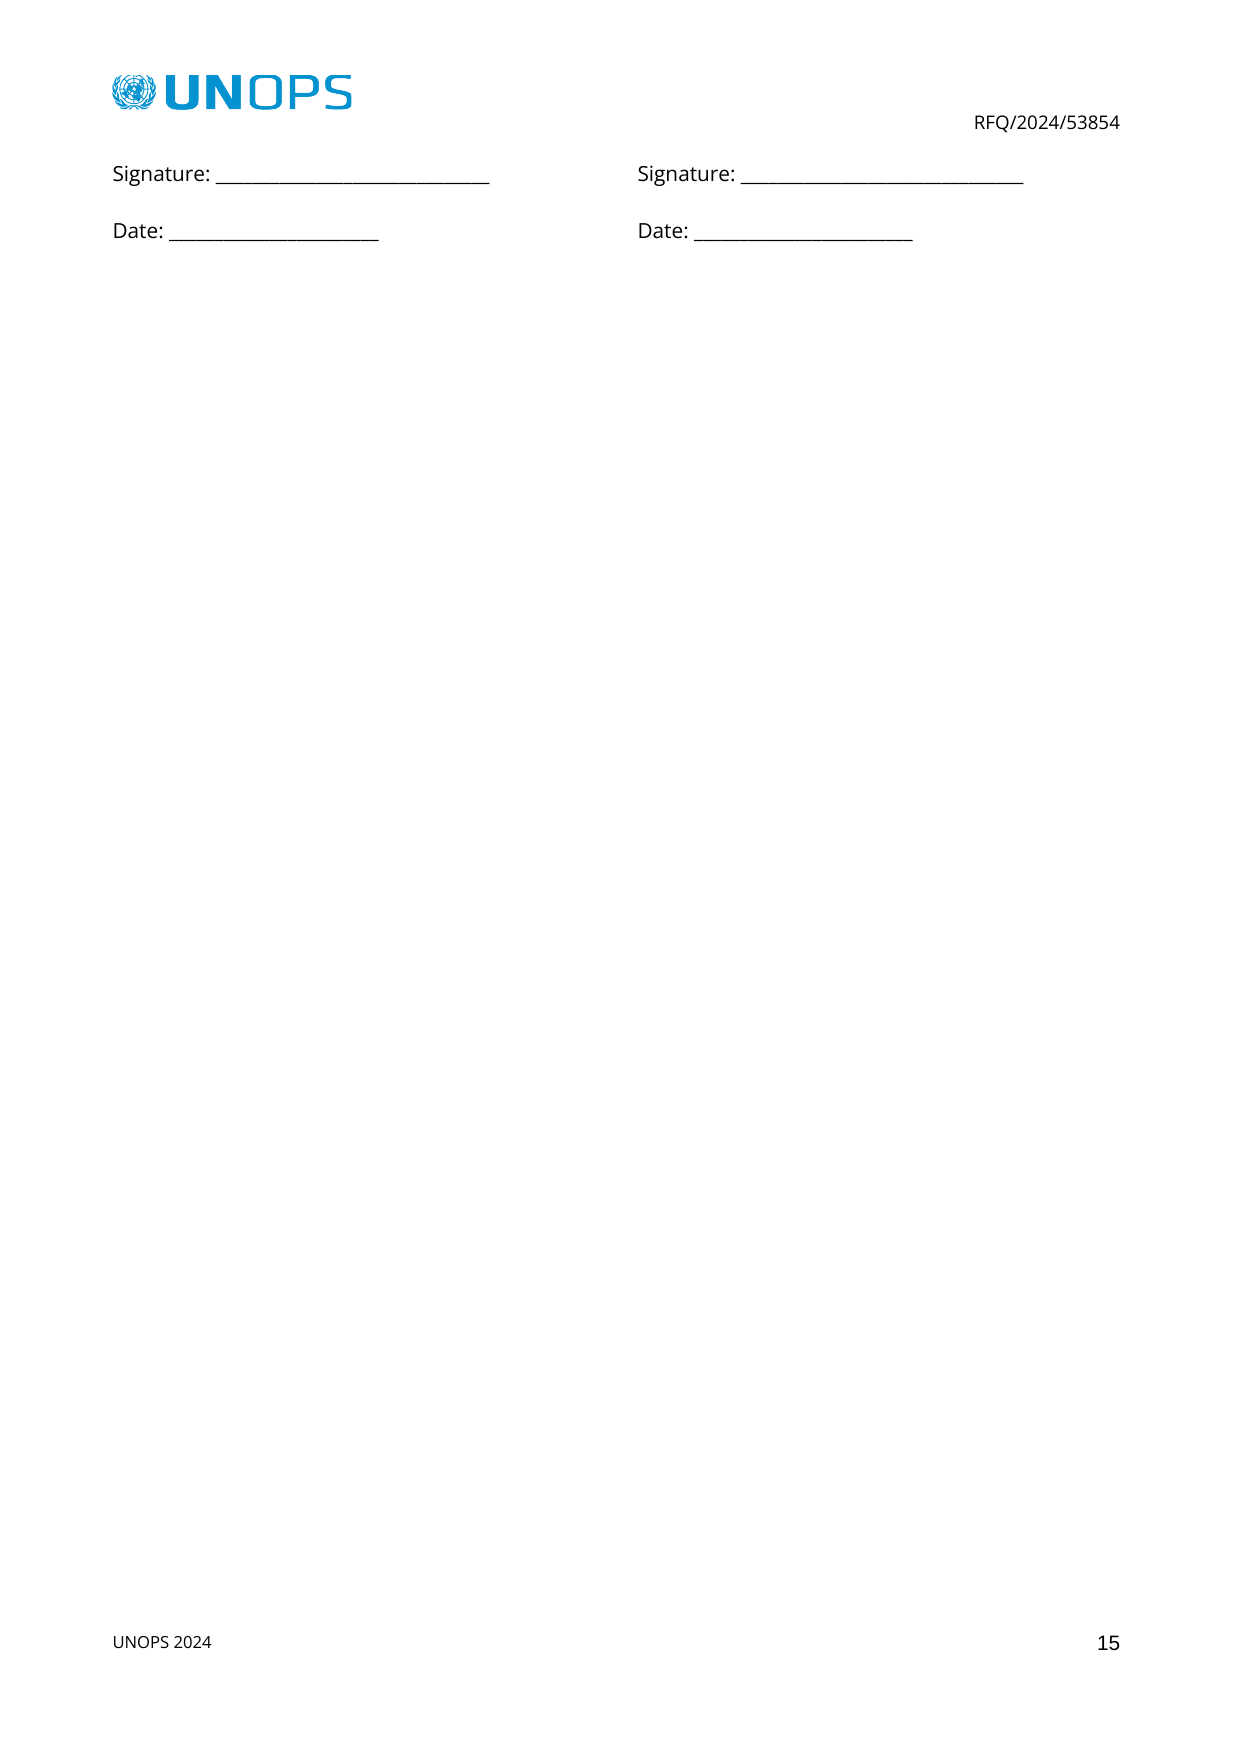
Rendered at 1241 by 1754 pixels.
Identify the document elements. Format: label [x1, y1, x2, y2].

picture [296, 79, 313, 92]
picture [296, 75, 346, 110]
picture [193, 75, 206, 110]
picture [256, 79, 276, 106]
picture [241, 75, 255, 110]
picture [176, 75, 188, 104]
picture [127, 95, 136, 102]
text [112, 216, 1128, 244]
text [112, 159, 1128, 188]
picture [142, 84, 151, 97]
picture [126, 75, 171, 110]
picture [128, 104, 140, 110]
picture [219, 75, 231, 95]
picture [112, 98, 121, 110]
picture [117, 81, 126, 94]
picture [332, 75, 352, 93]
picture [277, 75, 289, 110]
picture [216, 90, 228, 110]
picture [112, 75, 127, 86]
